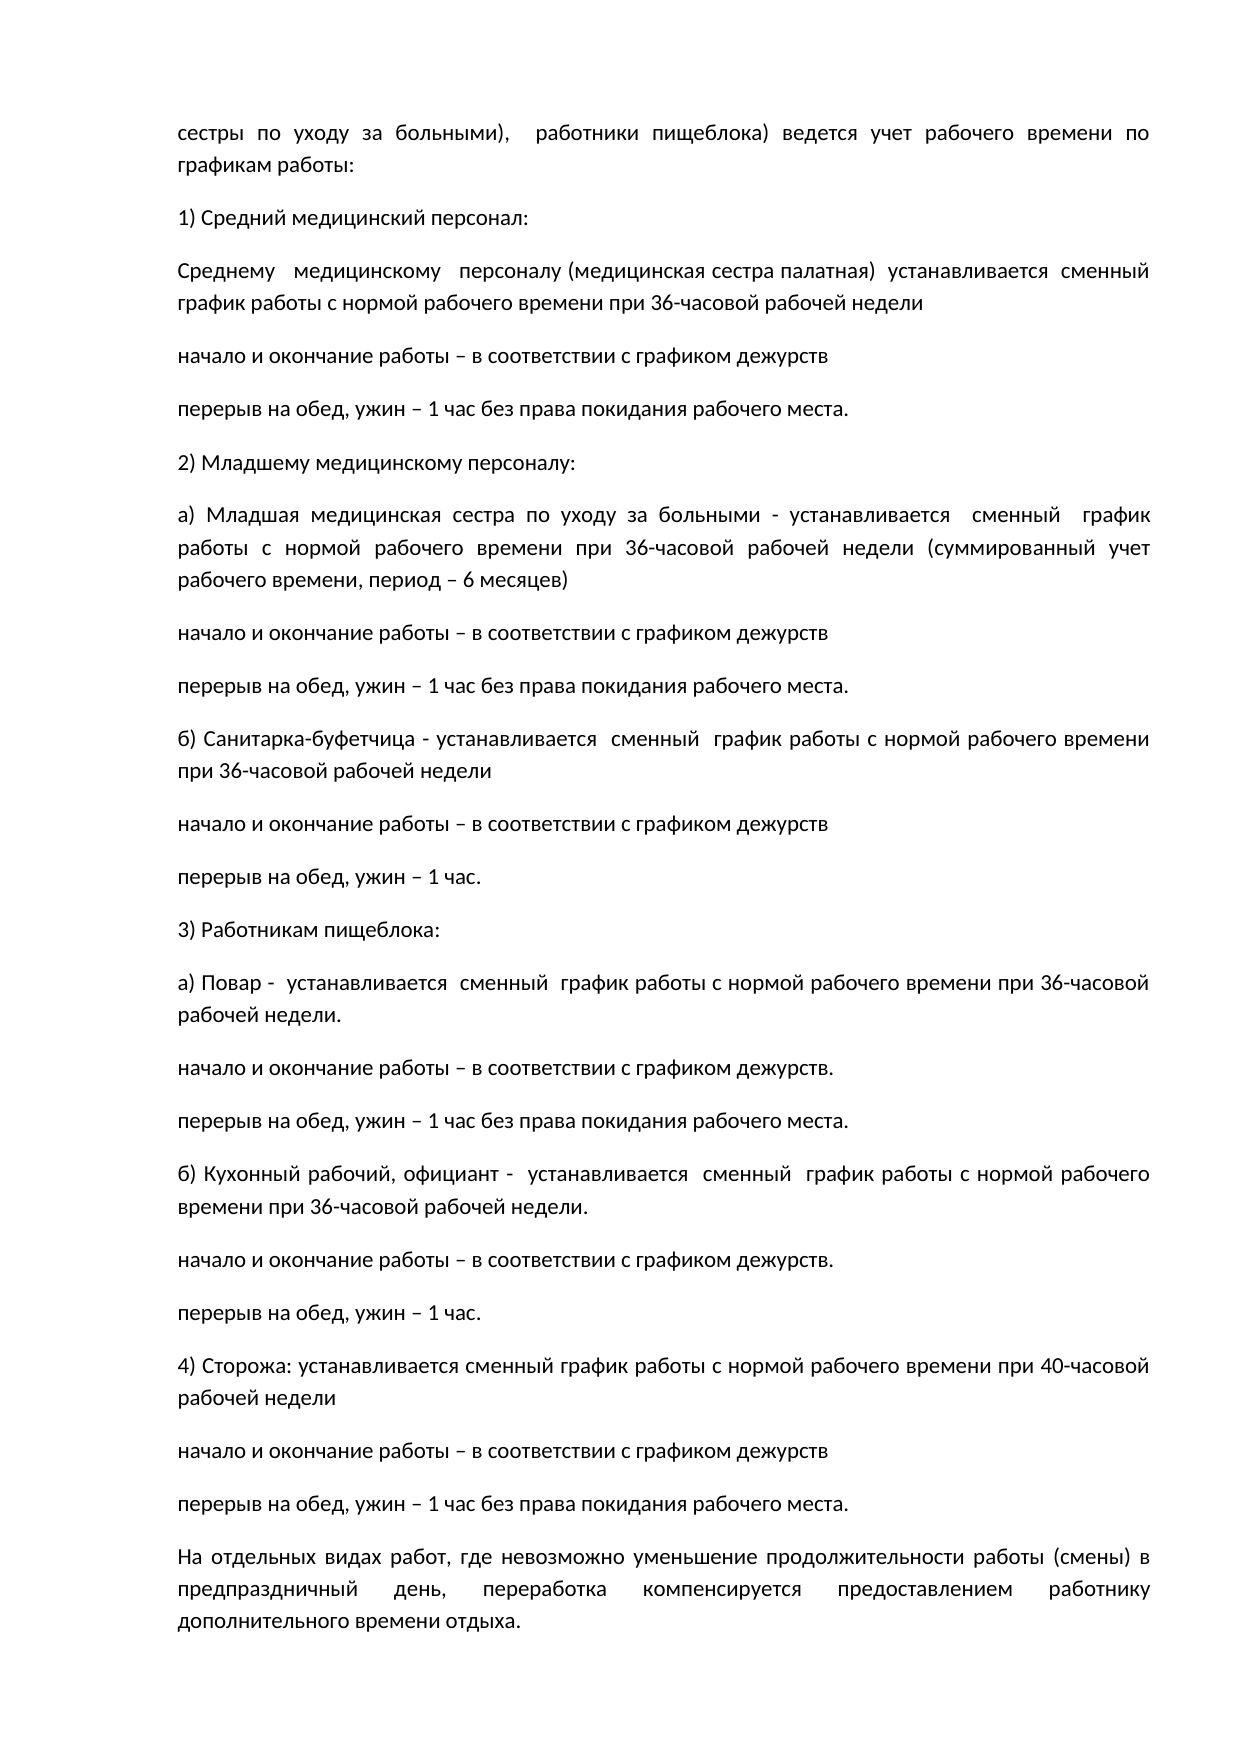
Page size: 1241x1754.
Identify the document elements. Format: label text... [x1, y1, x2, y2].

text перерыв на обед, ужин – 1 час. [177, 1298, 1152, 1326]
text перерыв на обед, ужин – 1 час без права покидания рабочего места. [177, 1489, 1152, 1517]
text б) Санитарка-буфетчица - устанавливается сменный график работы с нормой рабочего времени при 36-часовой рабочей недели [177, 724, 1152, 784]
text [177, 118, 1152, 178]
text а) Младшая медицинская сестра по уходу за больными - устанавливается сменный график работы с нормой рабочего времени при 36-часовой рабочей недели (суммированный учет рабочего времени, период – 6 месяцев) [177, 501, 1152, 593]
text перерыв на обед, ужин – 1 час без права покидания рабочего места. [177, 671, 1152, 699]
text На отдельных видах работ, где невозможно уменьшение продолжительности работы (смены) в предпраздничный день, переработка компенсируется предоставлением работнику дополнительного времени отдыха. [177, 1542, 1152, 1634]
text начало и окончание работы – в соответствии с графиком дежурств [177, 618, 1152, 646]
text 1) Средний медицинский персонал: [177, 203, 1152, 231]
text перерыв на обед, ужин – 1 час без права покидания рабочего места. [177, 394, 1152, 423]
text начало и окончание работы – в соответствии с графиком дежурств [177, 1436, 1152, 1464]
text начало и окончание работы – в соответствии с графиком дежурств [177, 342, 1152, 369]
text а) Повар - устанавливается сменный график работы с нормой рабочего времени при 36-часовой рабочей недели. [177, 968, 1152, 1028]
text б) Кухонный рабочий, официант - устанавливается сменный график работы с нормой рабочего времени при 36-часовой рабочей недели. [177, 1159, 1152, 1220]
text перерыв на обед, ужин – 1 час. [177, 862, 1152, 890]
text 2) Младшему медицинскому персоналу: [177, 448, 1152, 476]
text 4) Сторожа: устанавливается сменный график работы с нормой рабочего времени при 40-часовой рабочей недели [177, 1351, 1152, 1411]
text перерыв на обед, ужин – 1 час без права покидания рабочего места. [177, 1107, 1152, 1134]
text Среднему медицинскому персоналу (медицинская сестра палатная) устанавливается сменный график работы с нормой рабочего времени при 36-часовой рабочей недели [177, 256, 1152, 317]
text начало и окончание работы – в соответствии с графиком дежурств. [177, 1245, 1152, 1273]
text начало и окончание работы – в соответствии с графиком дежурств [177, 809, 1152, 837]
text начало и окончание работы – в соответствии с графиком дежурств. [177, 1053, 1152, 1082]
text 3) Работникам пищеблока: [177, 915, 1152, 943]
